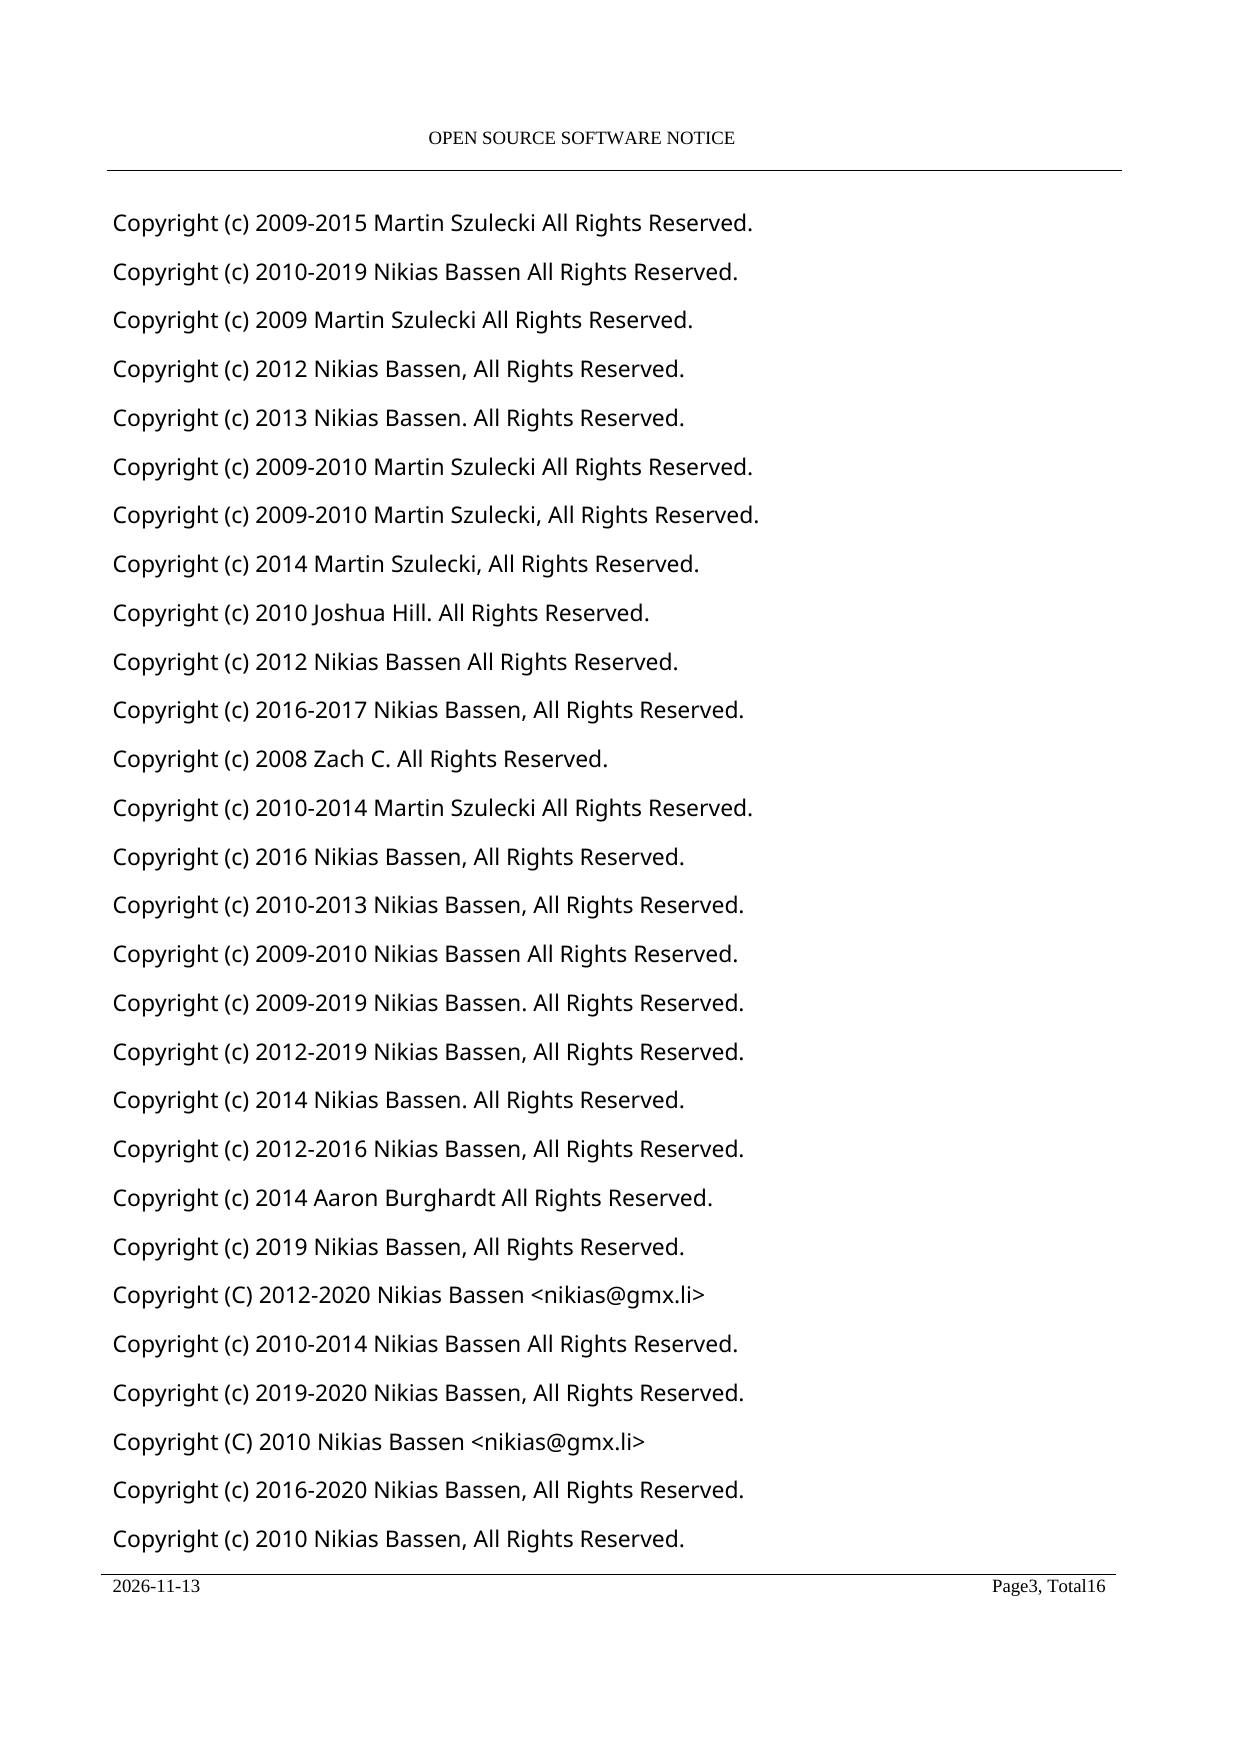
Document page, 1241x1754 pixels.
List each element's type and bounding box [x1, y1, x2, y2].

text [112, 206, 1128, 1555]
